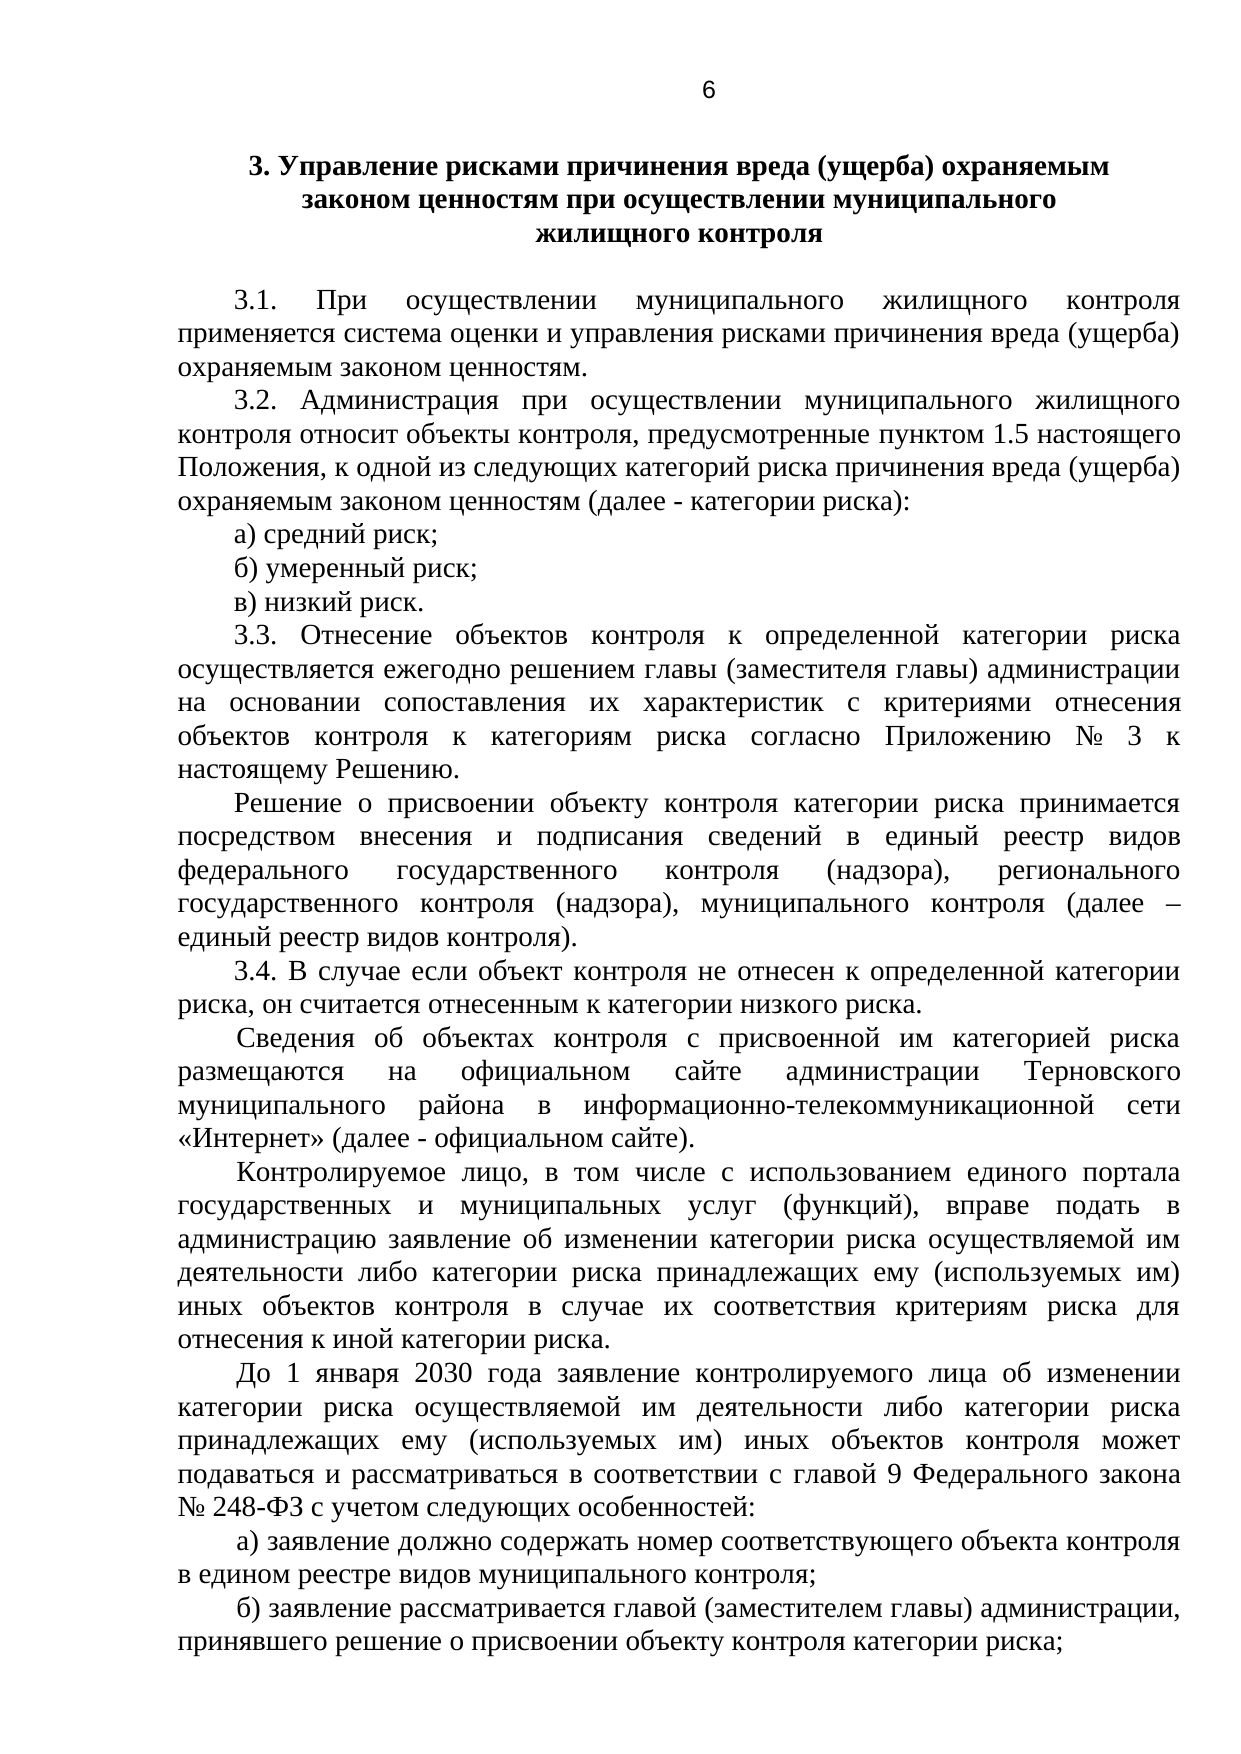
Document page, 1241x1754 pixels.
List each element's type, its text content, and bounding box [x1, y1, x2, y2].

text 3.4. В случае если объект контроля не отнесен к определенной категории риска, он считается отнесенным к категории низкого риска. [177, 953, 1181, 1020]
text б) заявление рассматривается главой (заместителем главы) администрации, принявшего решение о присвоении объекту контроля категории риска; [177, 1590, 1181, 1657]
text а) средний риск; [177, 517, 1181, 550]
text законом ценностям при осуществлении муниципального [177, 181, 1181, 215]
text 3. Управление рисками причинения вреда (ущерба) охраняемым [177, 148, 1181, 181]
text 3.3. Отнесение объектов контроля к определенной категории риска осуществляется ежегодно решением главы (заместителя главы) администрации на основании сопоставления их характеристик с критериями отнесения объектов контроля к категориям риска согласно Приложению № 3 к настоящему Решению. [177, 617, 1181, 785]
text б) умеренный риск; [177, 550, 1181, 584]
text в) низкий риск. [177, 584, 1181, 617]
text До 1 января 2030 года заявление контролируемого лица об изменении категории риска осуществляемой им деятельности либо категории риска принадлежащих ему (используемых им) иных объектов контроля может подаваться и рассматриваться в соответствии с главой 9 Федерального закона № 248-ФЗ с учетом следующих особенностей: [177, 1355, 1181, 1523]
text Решение о присвоении объекту контроля категории риска принимается посредством внесения и подписания сведений в единый реестр видов федерального государственного контроля (надзора), регионального государственного контроля (надзора), муниципального контроля (далее – единый реестр видов контроля). [177, 785, 1181, 953]
text 3.2. Администрация при осуществлении муниципального жилищного контроля относит объекты контроля, предусмотренные пунктом 1.5 настоящего Положения, к одной из следующих категорий риска причинения вреда (ущерба) охраняемым законом ценностям (далее - категории риска): [177, 382, 1181, 517]
text Контролируемое лицо, в том числе с использованием единого портала государственных и муниципальных услуг (функций), вправе подать в администрацию заявление об изменении категории риска осуществляемой им деятельности либо категории риска принадлежащих ему (используемых им) иных объектов контроля в случае их соответствия критериям риска для отнесения к иной категории риска. [177, 1154, 1181, 1355]
text 3.1. При осуществлении муниципального жилищного контроля применяется система оценки и управления рисками причинения вреда (ущерба) охраняемым законом ценностям. [177, 282, 1181, 382]
text Сведения об объектах контроля с присвоенной им категорией риска размещаются на официальном сайте администрации Терновского муниципального района в информационно-телекоммуникационной сети «Интернет» (далее - официальном сайте). [177, 1020, 1181, 1154]
text жилищного контроля [177, 215, 1181, 248]
text а) заявление должно содержать номер соответствующего объекта контроля в едином реестре видов муниципального контроля; [177, 1523, 1181, 1590]
